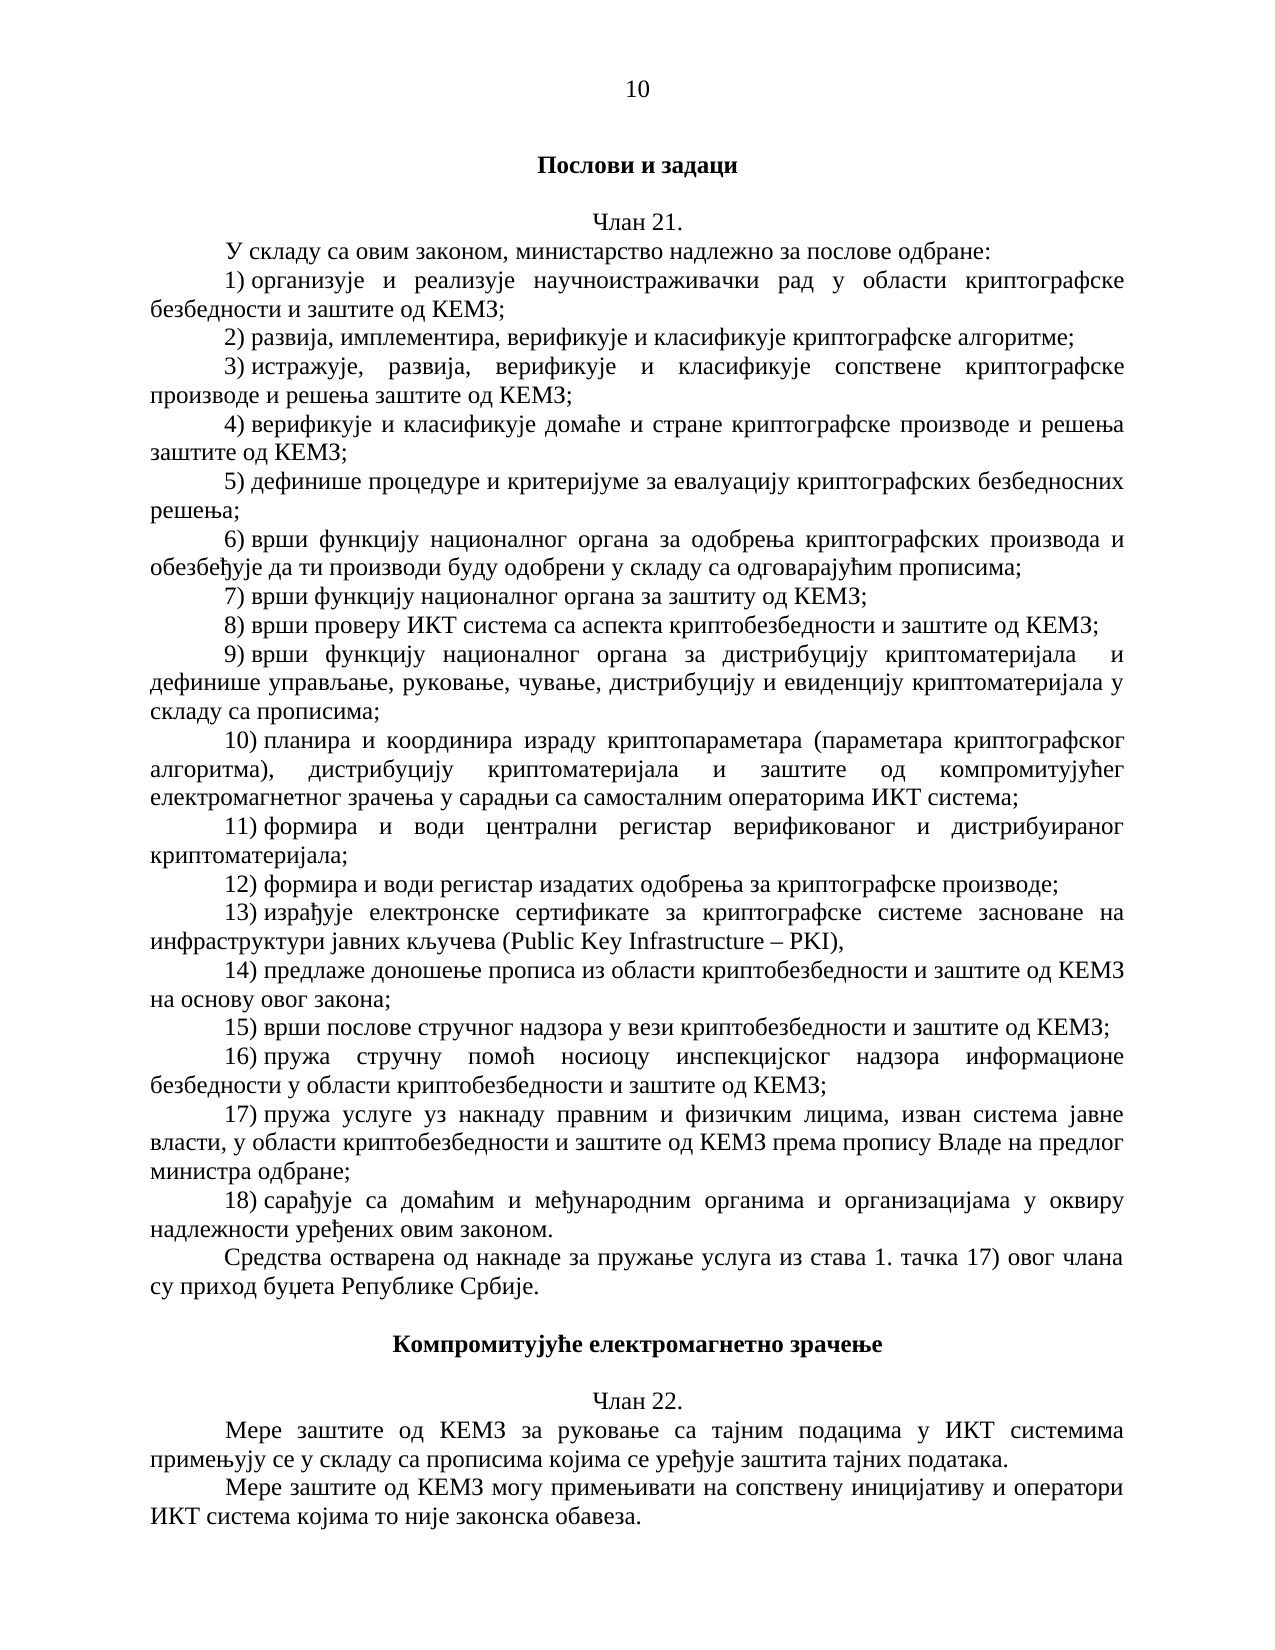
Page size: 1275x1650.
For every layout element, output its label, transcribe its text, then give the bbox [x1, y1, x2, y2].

text 14) предлаже доношење прописа из области криптобезбедности и заштите од КЕМЗ на основу овог закона; [150, 955, 1125, 1012]
text 2) развија, имплементира, верификује и класификује криптографске алгоритме; [150, 322, 1125, 351]
text 1) организује и реализује научноистраживачки рад у области криптографске безбедности и заштите од КЕМЗ; [150, 265, 1125, 322]
text 18) сарађује са домаћим и међународним органима и организацијама у оквиру надлежности уређених овим законом. [150, 1185, 1125, 1242]
text 4) верификује и класификује домаће и стране криптографске производе и решења заштите од КЕМЗ; [150, 409, 1125, 466]
text 15) врши послове стручног надзора у вези криптобезбедности и заштите од КЕМЗ; [150, 1012, 1125, 1041]
text Мере заштите од КЕМЗ могу примењивати на сопствену иницијативу и оператори ИКТ система којима то није законска обавеза. [150, 1472, 1125, 1530]
text 10) планира и координира израду криптопараметара (параметара криптографског алгоритма), дистрибуцију криптоматеријала и заштите од компромитујућег електромагнетног зрачења у сарадњи са самосталним операторима ИКТ система; [150, 725, 1125, 811]
text 11) формира и води централни регистар верификованог и дистрибуираног криптоматеријала; [150, 811, 1125, 869]
text 13) израђује електронске сертификате за криптографске системe заснованe на инфраструктури јавних кључева (Public Key Infrastructure – PKI), [150, 897, 1125, 955]
subtitle Члан 22. [150, 1386, 1125, 1415]
text 12) формира и води регистар изадатих одобрења за криптографске производе; [150, 869, 1125, 897]
text 5) дефинише процедуре и критеријуме за евалуацију криптографских безбедносних решења; [150, 466, 1125, 524]
text 6) врши функцију националног органа за одобрења криптографских производа и обезбеђује да ти производи буду одобрени у складу са одговарајућим прописима; [150, 524, 1125, 581]
text 17) пружа услуге уз накнаду правним и физичким лицима, изван система јавне власти, у области криптобезбедности и заштите од КЕМЗ према пропису Владе на предлог министра одбране; [150, 1099, 1125, 1185]
text 3) истражује, развија, верификује и класификује сопствене криптографске производе и решења заштите од КЕМЗ; [150, 351, 1125, 409]
text Мере заштите од КЕМЗ за руковање са тајним подацима у ИКТ системима примењују се у складу са прописима којима се уређује заштита тајних података. [150, 1415, 1125, 1472]
text 7) врши функцију националног органа за заштиту од КЕМЗ; [150, 581, 1125, 610]
text У складу са овим законом, министарство надлежно за послове одбране: [150, 236, 1125, 265]
subtitle Послови и задаци [150, 150, 1125, 179]
text Средства остварена од накнаде за пружање услуга из става 1. тачка 17) овог члана су приход буџета Републике Србије. [150, 1242, 1125, 1300]
text 9) врши функцију националног органа за дистрибуцију криптоматеријала и дефинише управљање, руковање, чување, дистрибуцију и евиденцију криптоматеријала у складу са прописима; [150, 639, 1125, 725]
text 16) пружа стручну помоћ носиоцу инспекцијског надзора информационе безбедности у области криптобезбедности и заштите од КЕМЗ; [150, 1041, 1125, 1099]
subtitle Члан 21. [150, 207, 1125, 236]
text 8) врши проверу ИКТ система са аспекта криптобезбедности и заштите од КЕМЗ; [150, 610, 1125, 639]
subtitle Компромитујуће електромагнетно зрачење [150, 1329, 1125, 1357]
